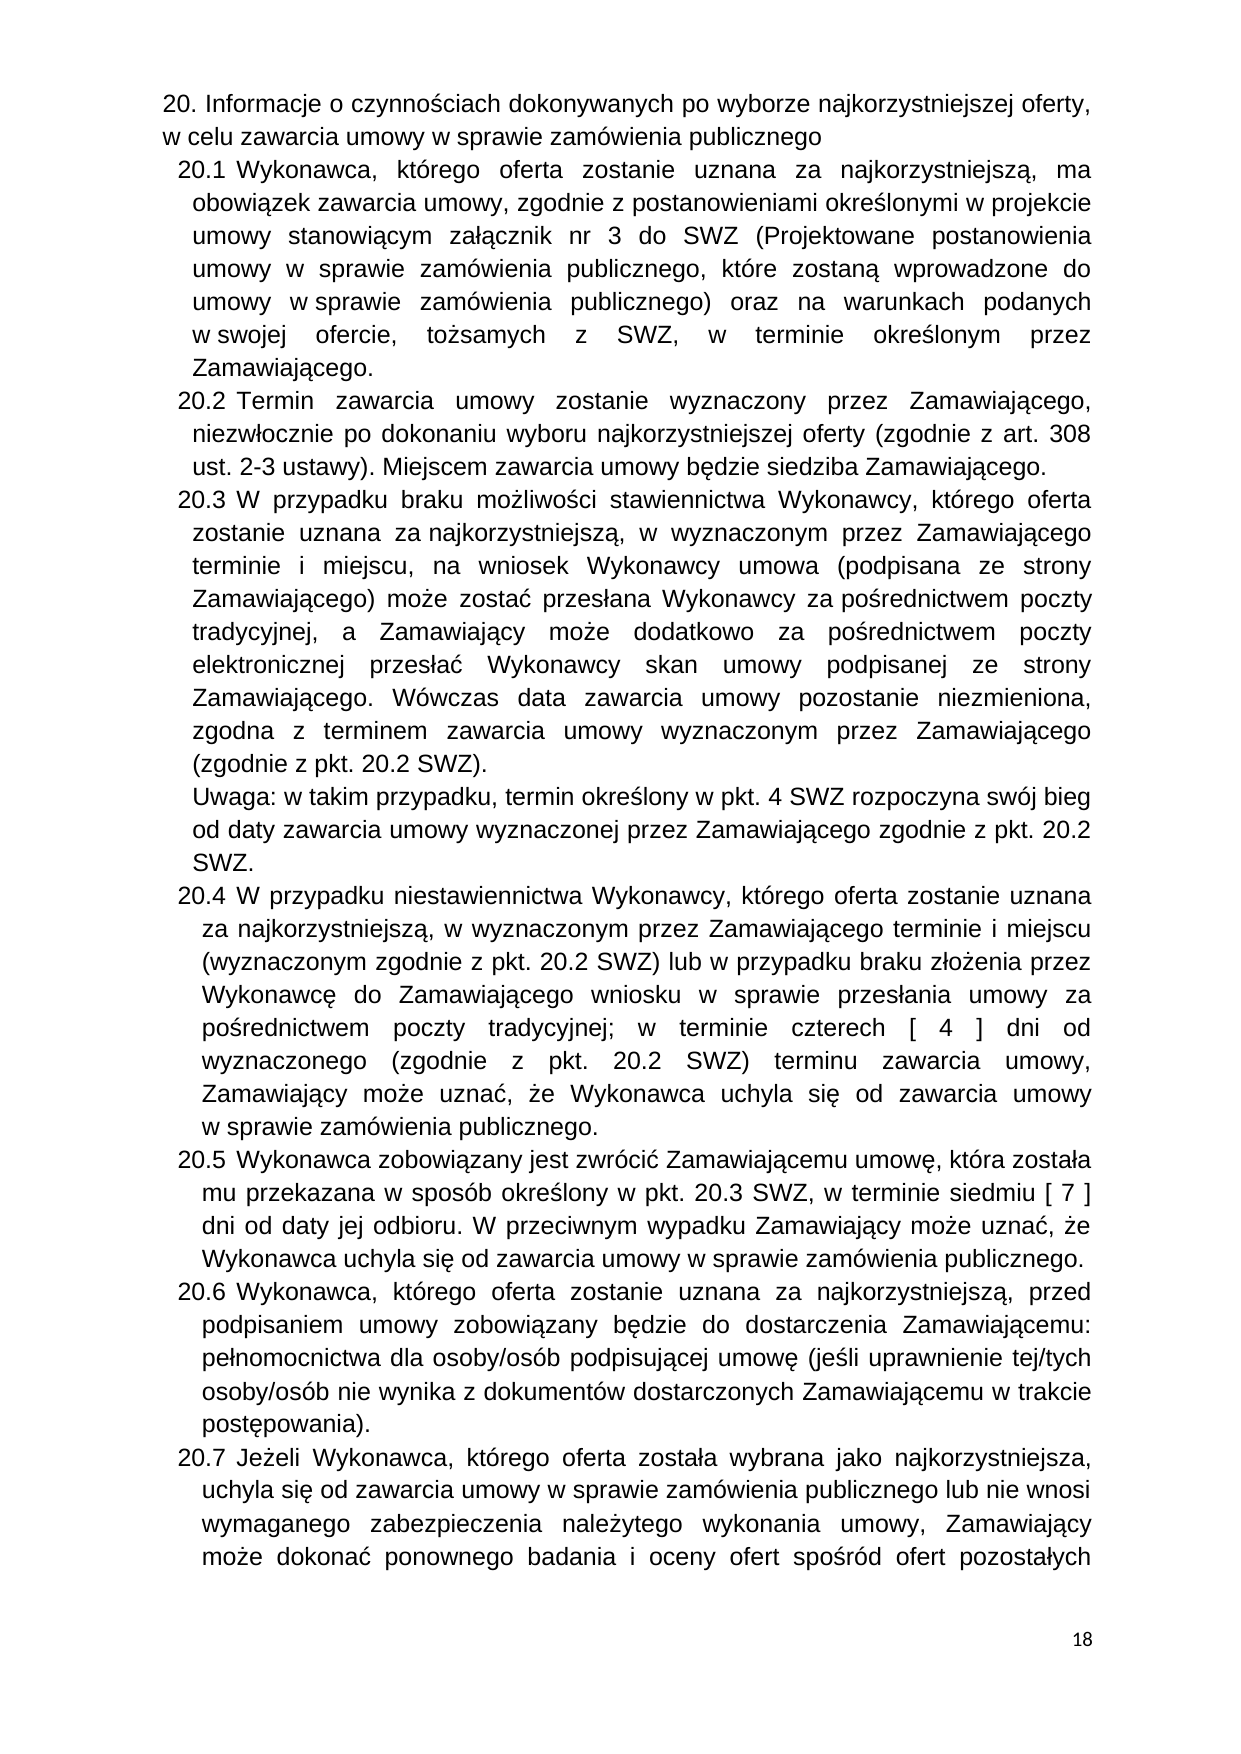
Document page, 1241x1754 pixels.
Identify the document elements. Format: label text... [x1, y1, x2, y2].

list W przypadku braku możliwości stawiennictwa Wykonawcy, którego oferta zostanie uznana za najkorzystniejszą, w wyznaczonym przez Zamawiającego terminie i miejscu, na wniosek Wykonawcy umowa (podpisana ze strony Zamawiającego) może zostać przesłana Wykonawcy za pośrednictwem poczty tradycyjnej, a Zamawiający może dodatkowo za pośrednictwem poczty elektronicznej przesłać Wykonawcy skan umowy podpisanej ze strony Zamawiającego. Wówczas data zawarcia umowy pozostanie niezmieniona, zgodna z terminem zawarcia umowy wyznaczonym przez Zamawiającego (zgodnie z pkt. 20.2 SWZ). [177, 485, 1093, 778]
list Wykonawca, którego oferta zostanie uznana za najkorzystniejszą, przed podpisaniem umowy zobowiązany będzie do dostarczenia Zamawiającemu: pełnomocnictwa dla osoby/osób podpisującej umowę (jeśli uprawnienie tej/tych osoby/osób nie wynika z dokumentów dostarczonych Zamawiającemu w trakcie postępowania). [177, 1277, 1093, 1438]
list Wykonawca zobowiązany jest zwrócić Zamawiającemu umowę, która została mu przekazana w sposób określony w pkt. 20.3 SWZ, w terminie siedmiu [ 7 ] dni od daty jej odbioru. W przeciwnym wypadku Zamawiający może uznać, że Wykonawca uchyla się od zawarcia umowy w sprawie zamówienia publicznego. [177, 1145, 1093, 1273]
list Termin zawarcia umowy zostanie wyznaczony przez Zamawiającego, niezwłocznie po dokonaniu wyboru najkorzystniejszej oferty (zgodnie z art. 308 ust. 2-3 ustawy). Miejscem zawarcia umowy będzie siedziba Zamawiającego. [177, 386, 1093, 481]
list Wykonawca, którego oferta zostanie uznana za najkorzystniejszą, ma obowiązek zawarcia umowy, zgodnie z postanowieniami określonymi w projekcie umowy stanowiącym załącznik nr 3 do SWZ (Projektowane postanowienia umowy w sprawie zamówienia publicznego, które zostaną wprowadzone do umowy w sprawie zamówienia publicznego) oraz na warunkach podanych w swojej ofercie, tożsamych z SWZ, w terminie określonym przez Zamawiającego. [177, 155, 1093, 382]
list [177, 1442, 1093, 1570]
list W przypadku niestawiennictwa Wykonawcy, którego oferta zostanie uznana za najkorzystniejszą, w wyznaczonym przez Zamawiającego terminie i miejscu (wyznaczonym zgodnie z pkt. 20.2 SWZ) lub w przypadku braku złożenia przez Wykonawcę do Zamawiającego wniosku w sprawie przesłania umowy za pośrednictwem poczty tradycyjnej; w terminie czterech [ 4 ] dni od wyznaczonego (zgodnie z pkt. 20.2 SWZ) terminu zawarcia umowy, Zamawiający może uznać, że Wykonawca uchyla się od zawarcia umowy w sprawie zamówienia publicznego. [177, 881, 1093, 1141]
subtitle 20. Informacje o czynnościach dokonywanych po wyborze najkorzystniejszej oferty, w celu zawarcia umowy w sprawie zamówienia publicznego [162, 89, 1093, 150]
text Uwaga: w takim przypadku, termin określony w pkt. 4 SWZ rozpoczyna swój bieg od daty zawarcia umowy wyznaczonej przez Zamawiającego zgodnie z pkt. 20.2 SWZ. [192, 782, 1093, 877]
